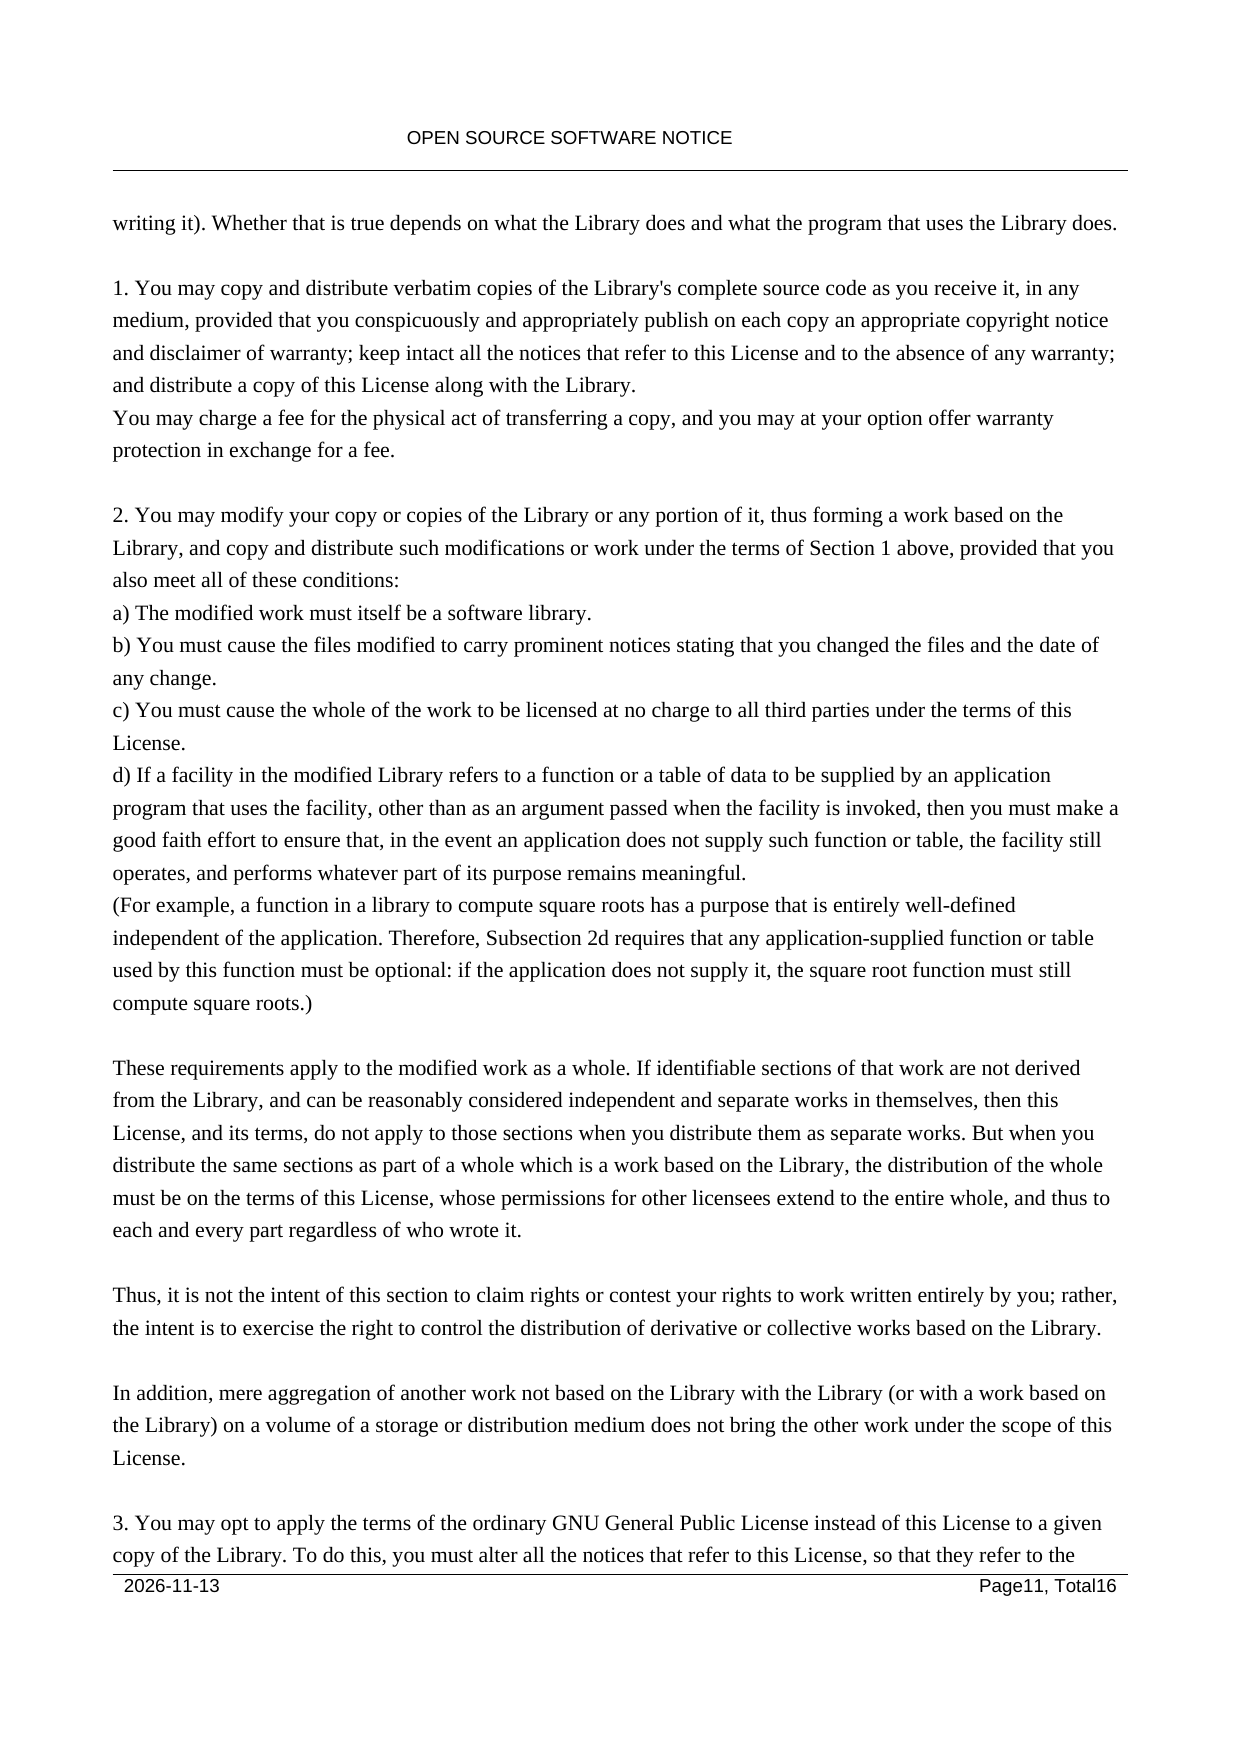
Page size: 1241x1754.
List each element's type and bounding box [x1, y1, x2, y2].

text [112, 206, 1128, 1571]
